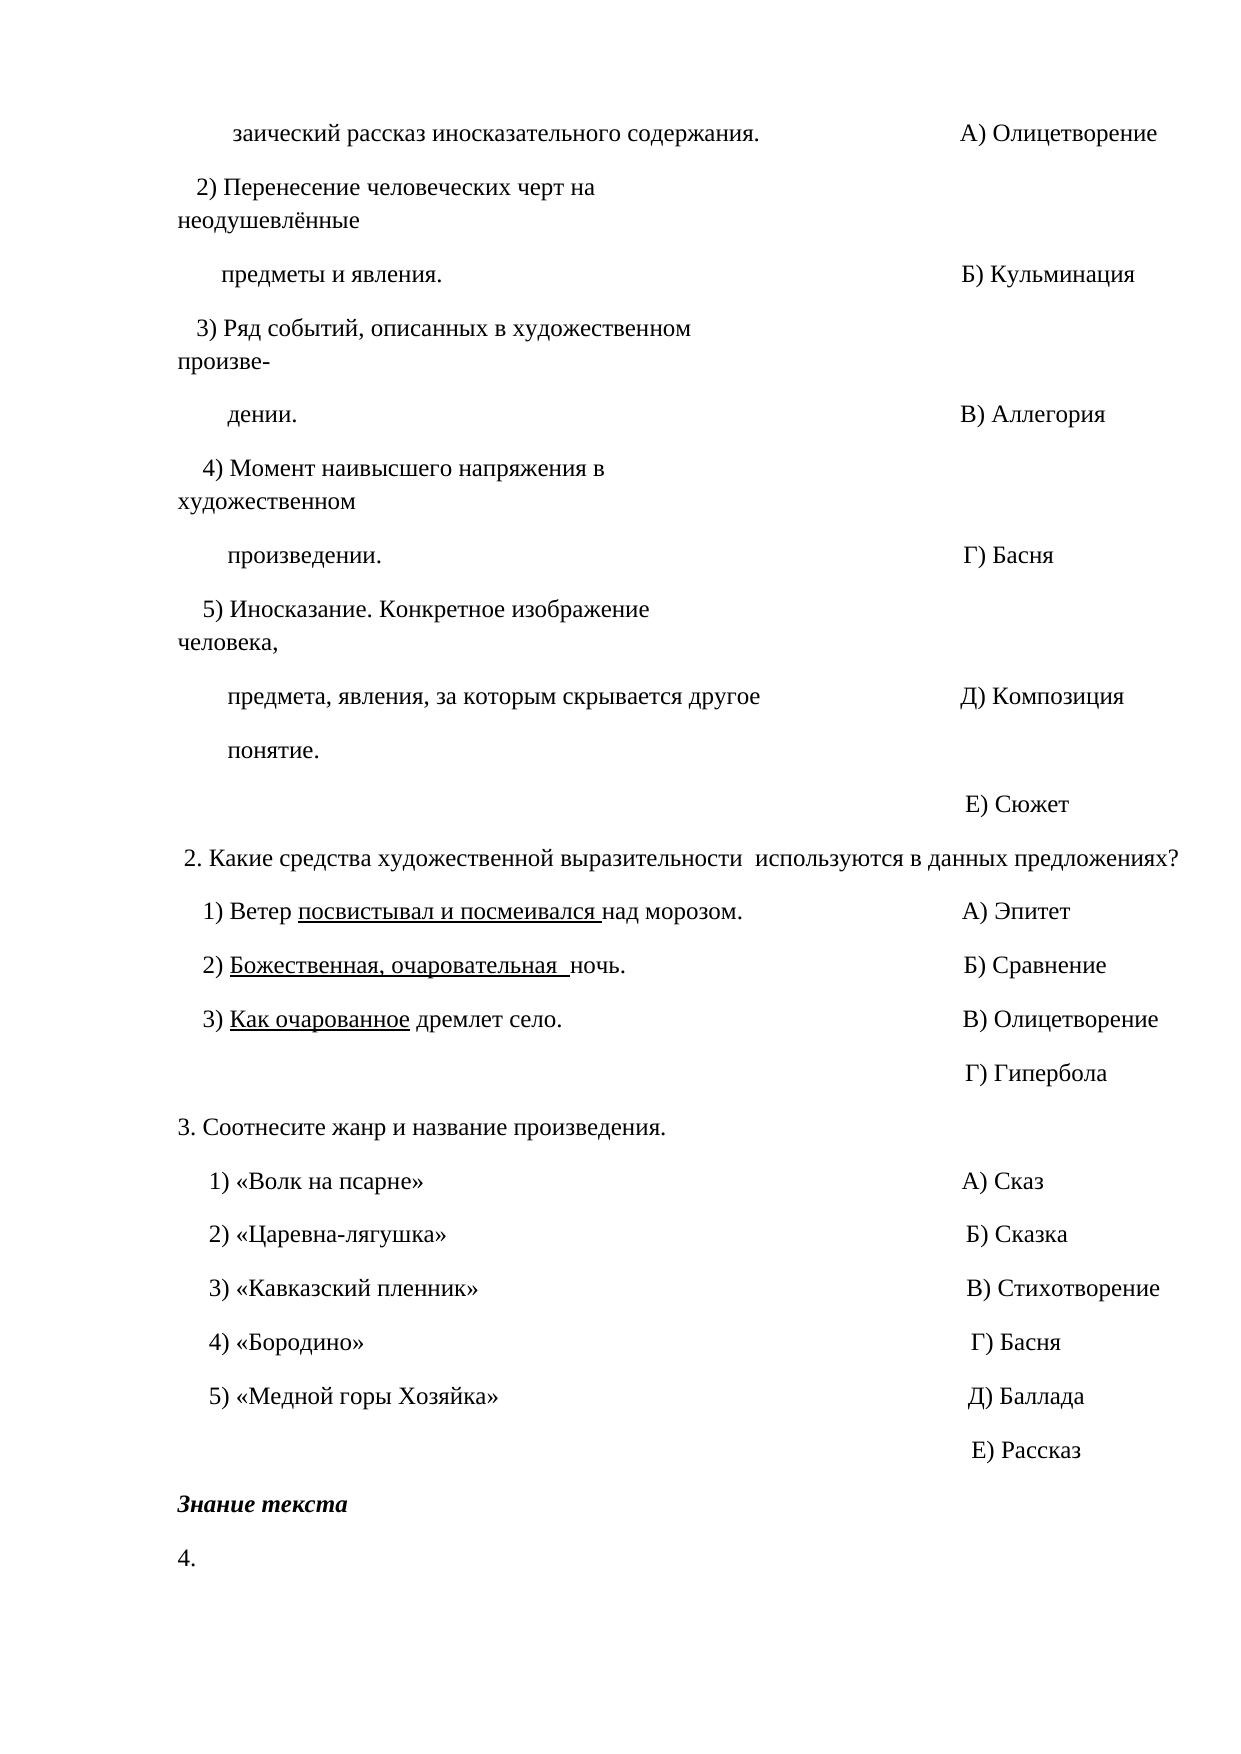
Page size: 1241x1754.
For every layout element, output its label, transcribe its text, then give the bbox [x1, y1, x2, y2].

text 4) Момент наивысшего напряжения в художественном [177, 453, 700, 515]
text 1) «Волк на псарне» А) Сказ [177, 1166, 1240, 1194]
text Е) Рассказ [177, 1435, 1240, 1464]
text 2) Божественная, очаровательная ночь. Б) Сравнение [177, 950, 1240, 979]
text 2. Какие средства художественной выразительности используются в данных предложениях? [177, 843, 1240, 871]
text 1) Ветер посвистывал и посмеивался над морозом. А) Эпитет [177, 896, 1240, 925]
text Е) Сюжет [177, 789, 1240, 817]
text 3) Как очарованное дремлет село. В) Олицетворение [177, 1004, 1240, 1033]
text 4) «Бородино» Г) Басня [177, 1327, 1240, 1356]
text 3) «Кавказский пленник» В) Стихотворение [177, 1273, 1240, 1302]
text Г) Гипербола [177, 1058, 1240, 1087]
text 5) «Медной горы Хозяйка» Д) Баллада [177, 1381, 1240, 1410]
text 3) Ряд событий, описанных в художественном произве- [177, 313, 700, 374]
text произведении. Г) Басня [177, 540, 1158, 569]
text 3. Соотнесите жанр и название произведения. [177, 1112, 1240, 1141]
text предмета, явления, за которым скрывается другое Д) Композиция [177, 681, 1176, 710]
text 5) Иносказание. Конкретное изображение человека, [177, 594, 700, 656]
text 2) «Царевна-лягушка» Б) Сказка [177, 1219, 1240, 1248]
text дении. В) Аллегория [177, 399, 1152, 428]
text Знание текста [177, 1489, 1240, 1518]
text 2) Перенесение человеческих черт на неодушевлённые [177, 172, 700, 234]
text 4. [177, 1543, 1240, 1571]
text заический рассказ иносказательного содержания. А) Олицетворение [183, 118, 1229, 147]
text предметы и явления. Б) Кульминация [177, 259, 1146, 288]
text понятие. [177, 735, 1240, 764]
